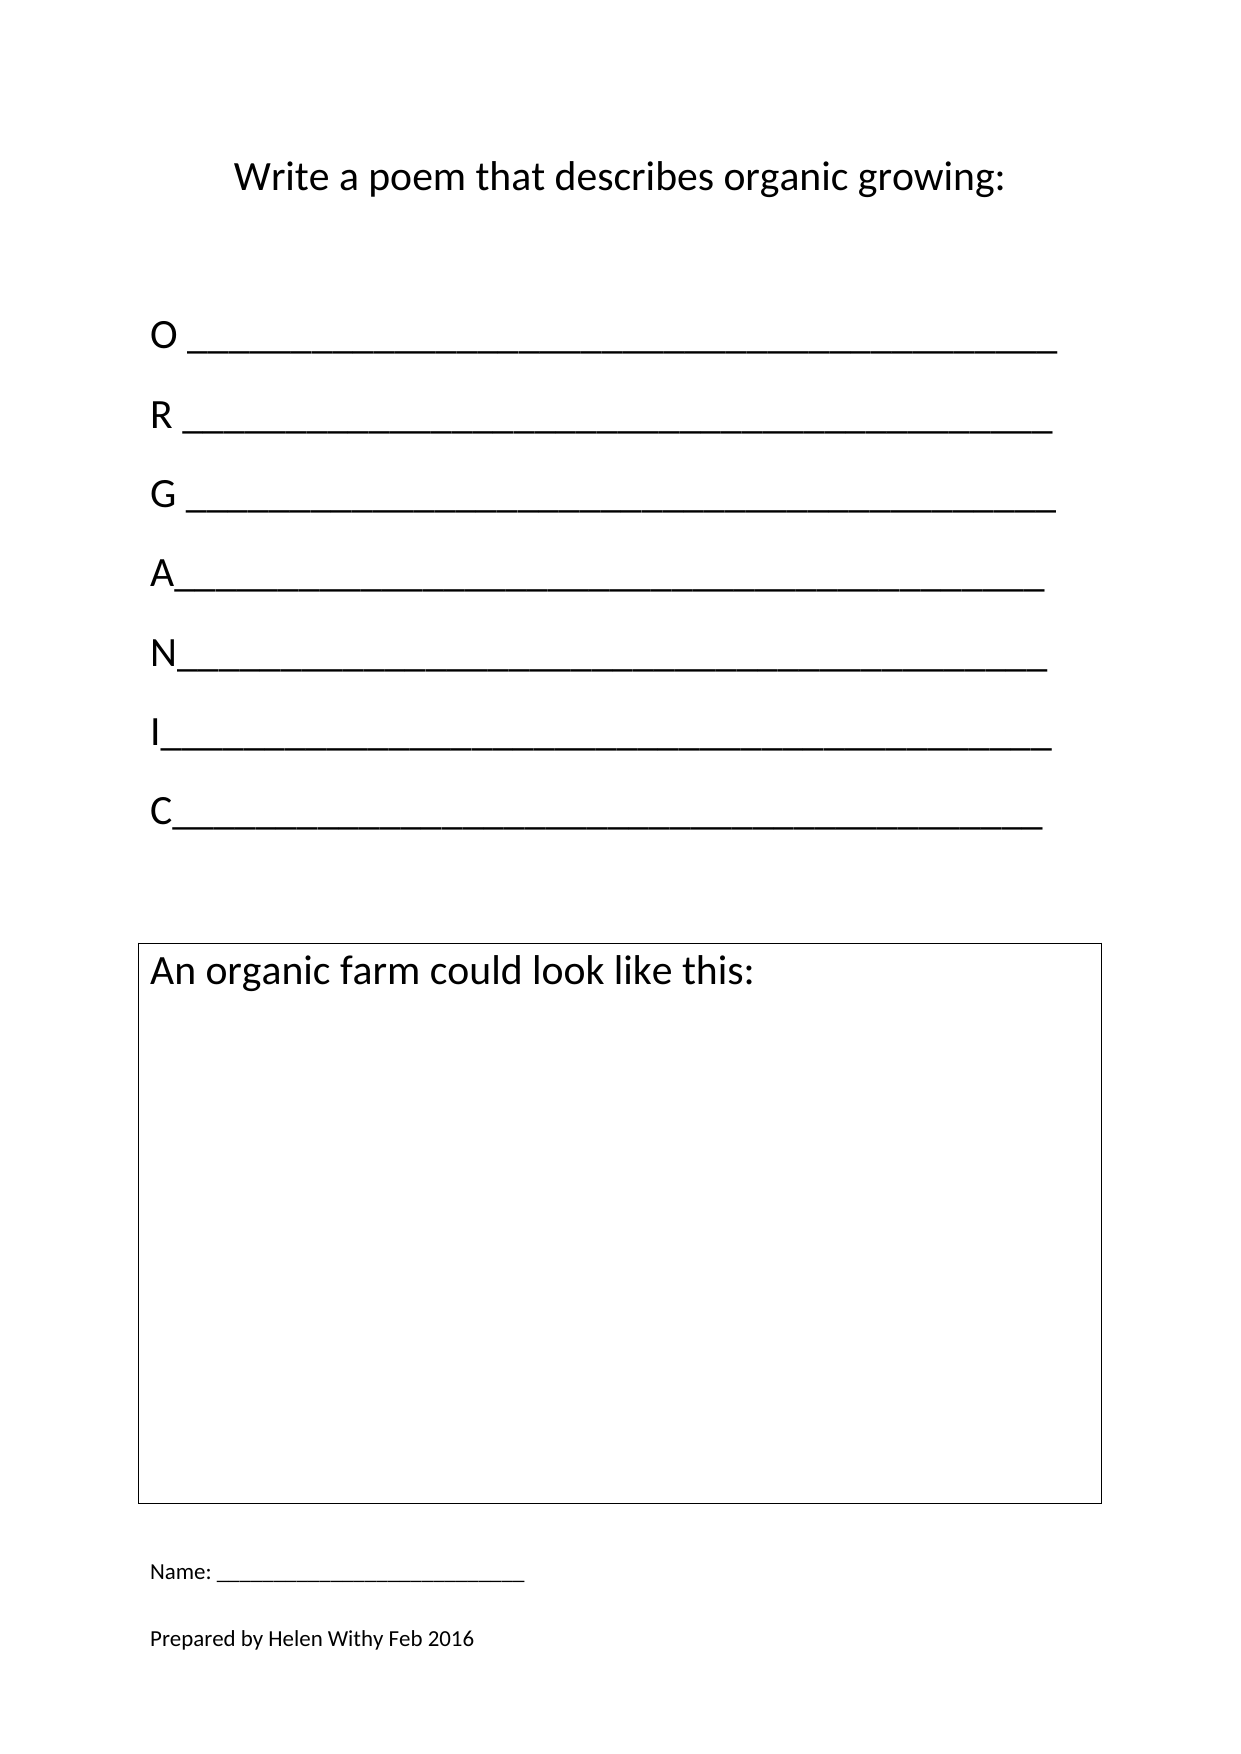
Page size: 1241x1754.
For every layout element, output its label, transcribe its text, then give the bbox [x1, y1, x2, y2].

text C__________________________________________ [150, 784, 1090, 835]
text G __________________________________________ [150, 467, 1090, 518]
text O __________________________________________ [150, 308, 1090, 359]
text N__________________________________________ [150, 626, 1090, 676]
text Name: ___________________________ [150, 1557, 1090, 1585]
text Write a poem that describes organic growing: [150, 150, 1090, 201]
table_header An organic farm could look like this: [139, 944, 1101, 1503]
text A__________________________________________ [150, 546, 1090, 597]
text I___________________________________________ [150, 705, 1090, 756]
text R __________________________________________ [150, 388, 1090, 439]
